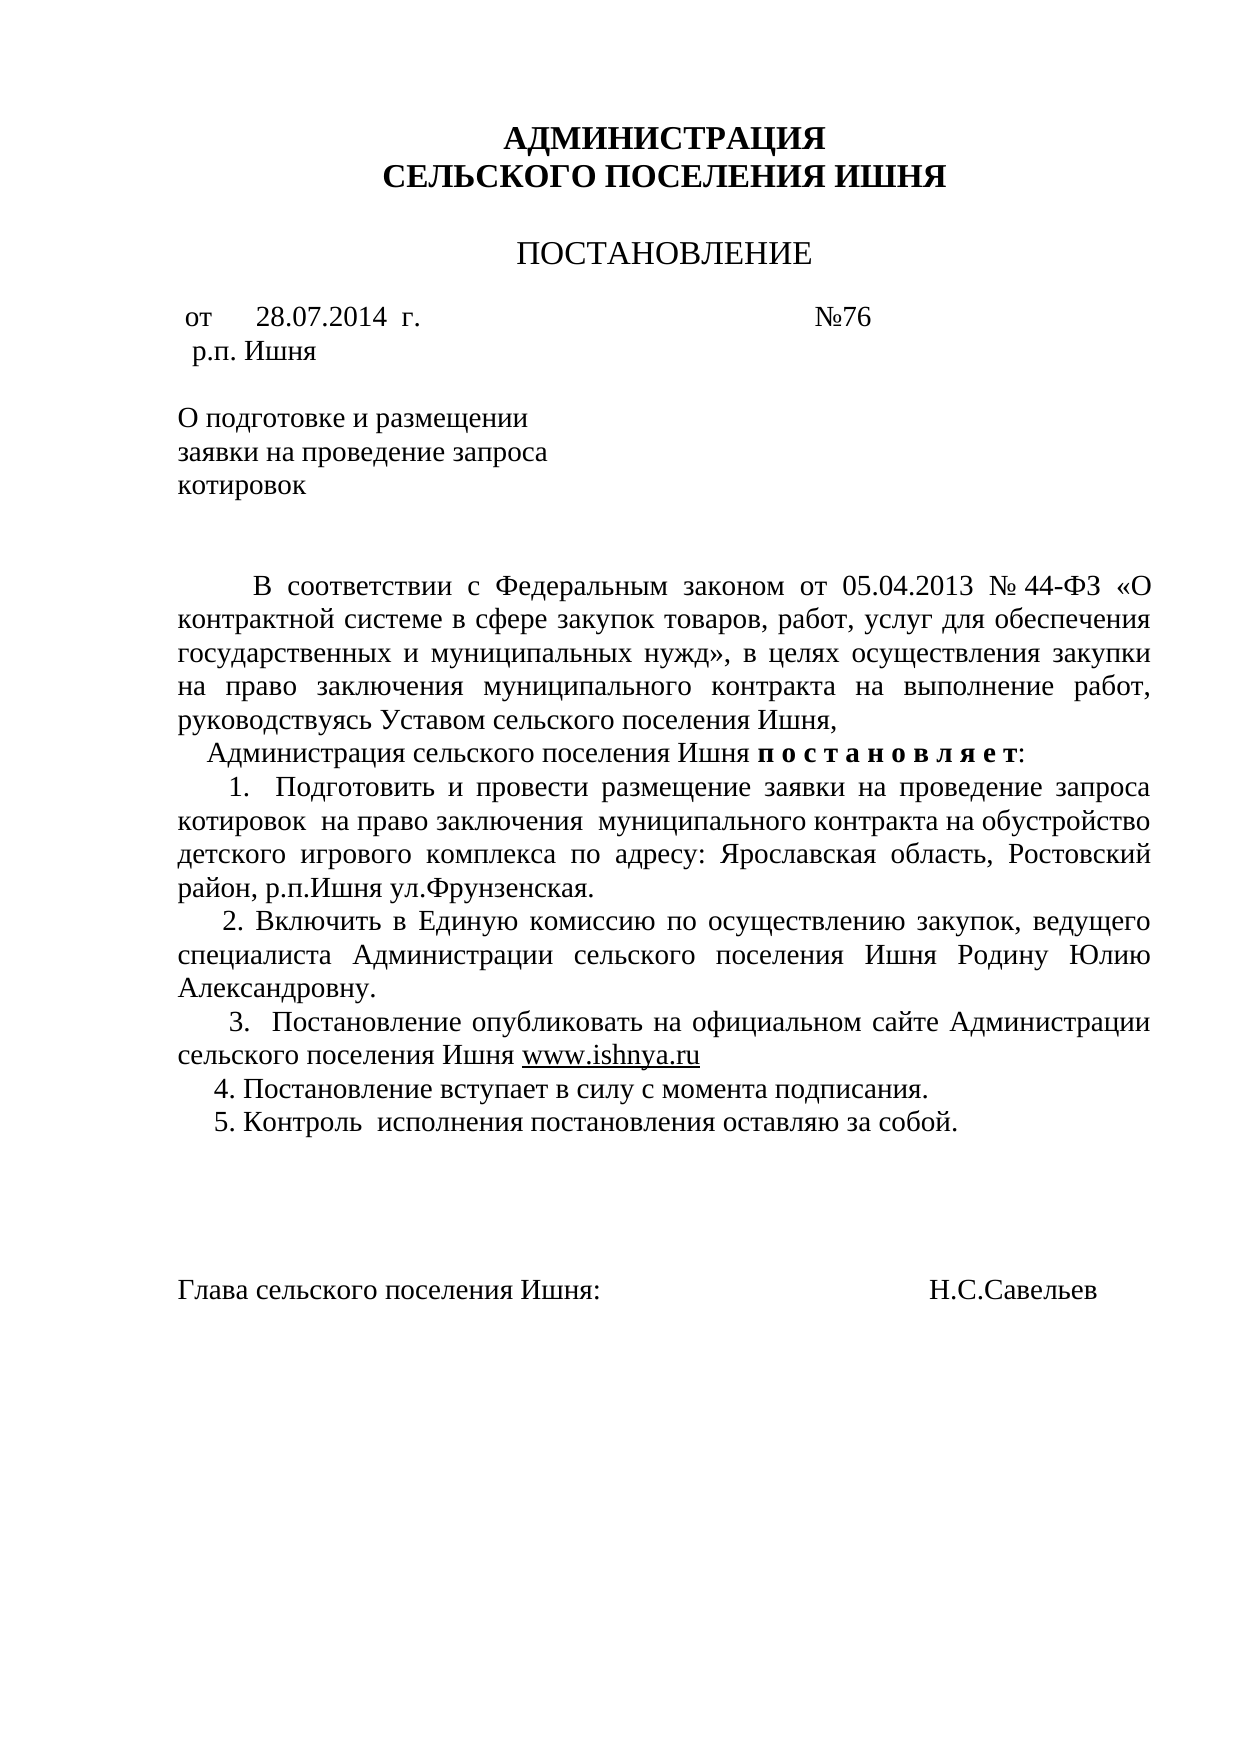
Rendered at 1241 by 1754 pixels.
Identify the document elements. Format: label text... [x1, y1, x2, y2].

text О подготовке и размещении [177, 400, 1152, 434]
text В соответствии с Федеральным законом от 05.04.2013 № 44-ФЗ «О контрактной системе в сфере закупок товаров, работ, услуг для обеспечения государственных и муниципальных нужд», в целях осуществления закупки на право заключения муниципального контракта на выполнение работ, руководствуясь Уставом сельского поселения Ишня, [177, 568, 1152, 736]
text СЕЛЬСКОГО ПОСЕЛЕНИЯ ИШНЯ [177, 156, 1152, 195]
text заявки на проведение запроса [177, 434, 1152, 467]
text 5. Контроль исполнения постановления оставляю за собой. [177, 1104, 1152, 1138]
text АДМИНИСТРАЦИЯ [177, 118, 1152, 156]
text ПОСТАНОВЛЕНИЕ [177, 233, 1152, 271]
text р.п. Ишня [177, 333, 1152, 367]
text от 28.07.2014 г. №76 [177, 299, 1152, 333]
text 1. Подготовить и провести размещение заявки на проведение запроса котировок на право заключения муниципального контракта на обустройство детского игрового комплекса по адресу: Ярославская область, Ростовский район, р.п.Ишня ул.Фрунзенская. [177, 769, 1152, 903]
text 2. Включить в Единую комиссию по осуществлению закупок, ведущего специалиста Администрации сельского поселения Ишня Родину Юлию Александровну. [177, 903, 1152, 1004]
text Администрация сельского поселения Ишня п о с т а н о в л я е т: [177, 736, 1152, 769]
text Глава сельского поселения Ишня: Н.С.Савельев [177, 1272, 1152, 1306]
text котировок [177, 467, 1152, 501]
text 3. Постановление опубликовать на официальном сайте Администрации сельского поселения Ишня www.ishnya.ru [177, 1004, 1152, 1071]
text 4. Постановление вступает в силу с момента подписания. [177, 1071, 1152, 1104]
